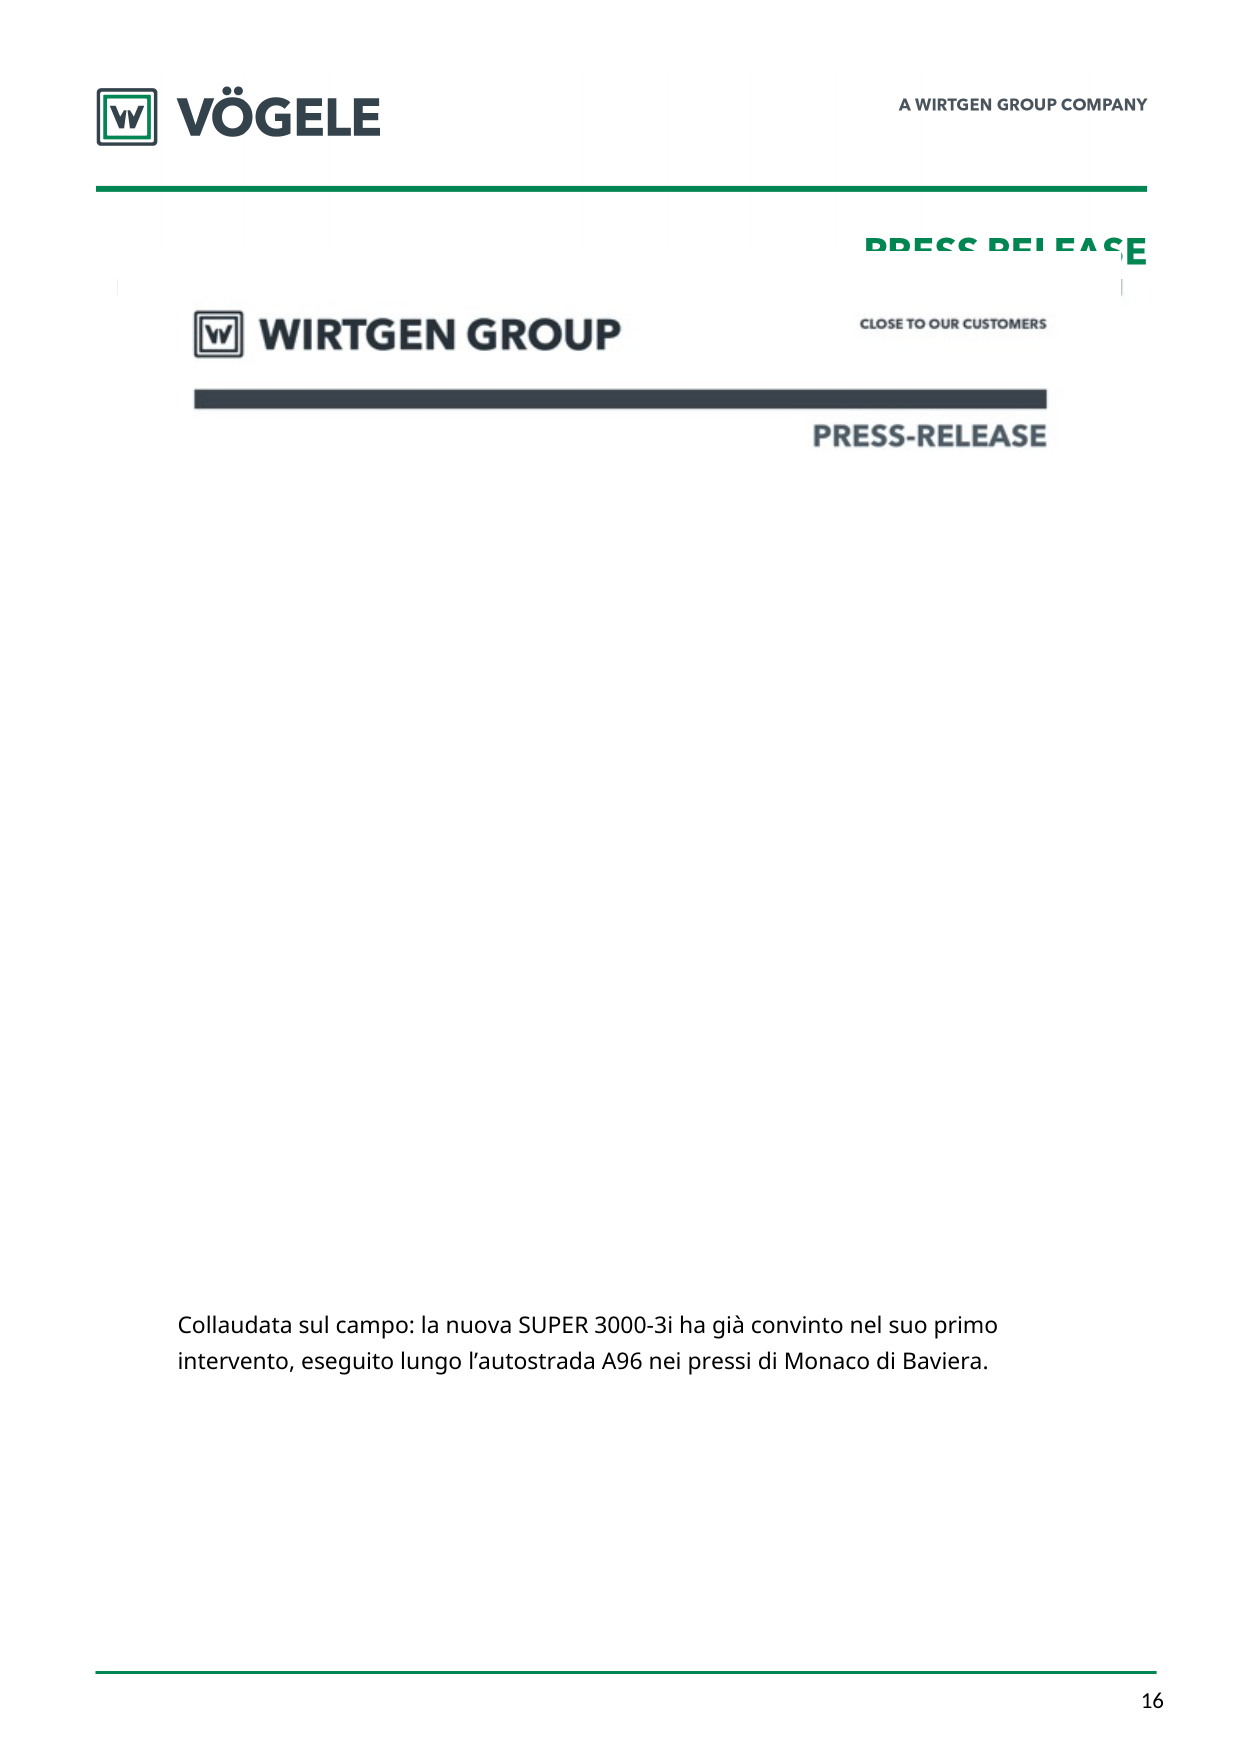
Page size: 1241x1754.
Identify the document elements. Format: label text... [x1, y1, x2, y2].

text Collaudata sul campo: la nuova SUPER 3000-3i ha già convinto nel suo primo intervento, eseguito lungo l’autostrada A96 nei pressi di Monaco di Baviera. [177, 1309, 1122, 1376]
picture [76, 73, 1174, 1309]
picture [67, 1662, 1196, 1678]
